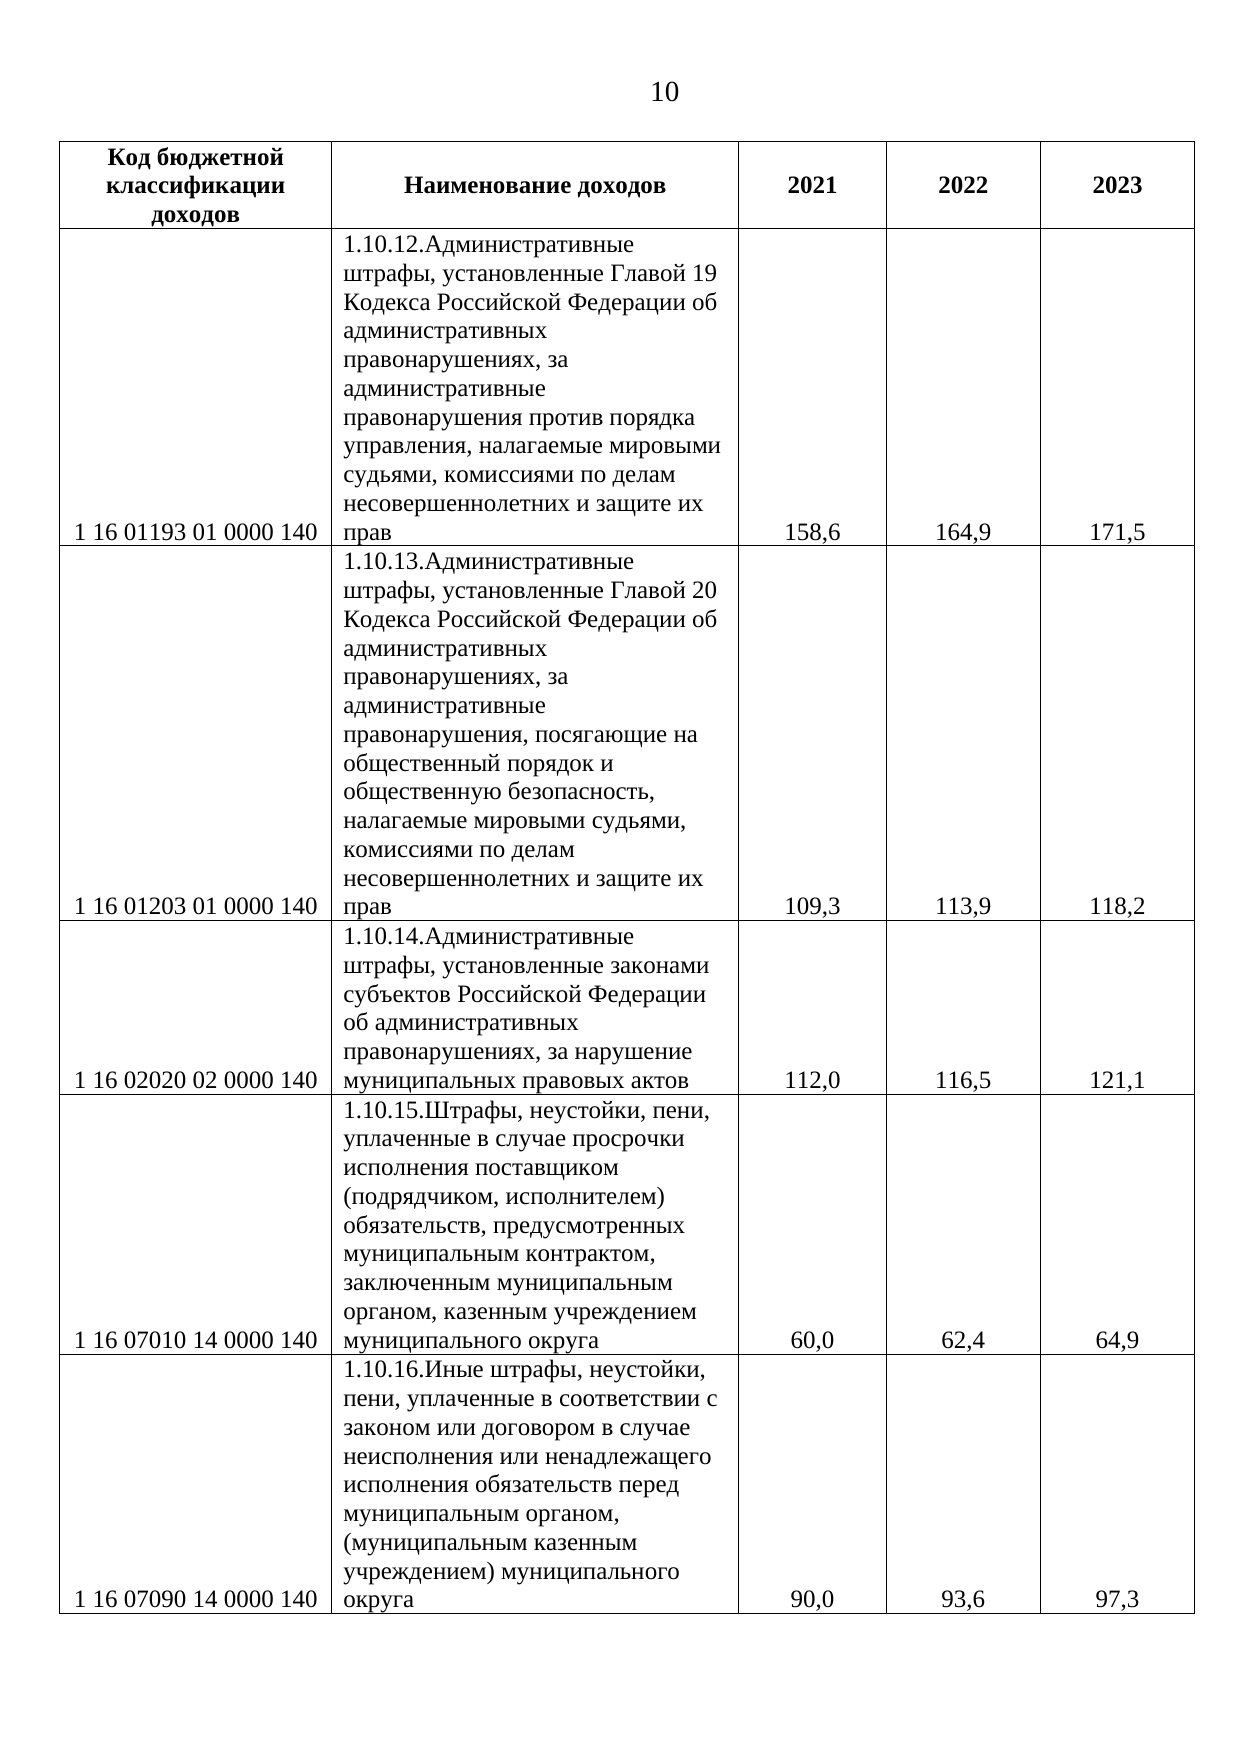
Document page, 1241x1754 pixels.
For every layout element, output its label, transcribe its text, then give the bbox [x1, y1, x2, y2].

table_cell 1.10.15.Штрафы, неустойки, пени, уплаченные в случае просрочки исполнения поставщиком (подрядчиком, исполнителем) обязательств, предусмотренных муниципальным контрактом, заключенным муниципальным органом, казенным учреждением муниципального округа [332, 1095, 738, 1353]
table_cell 171,5 [1041, 229, 1194, 545]
table_header 2023 [1041, 142, 1194, 228]
table_header Наименование доходов [332, 142, 738, 228]
table_cell 1 16 07010 14 0000 140 [60, 1095, 331, 1353]
table_cell 1 16 01193 01 0000 140 [60, 229, 331, 545]
table_header Код бюджетной классификации доходов [60, 142, 331, 228]
table_cell 116,5 [887, 921, 1040, 1094]
table_cell 60,0 [739, 1095, 886, 1353]
table_cell 93,6 [887, 1355, 1040, 1613]
table_cell 1.10.14.Административные штрафы, установленные законами субъектов Российской Федерации об административных правонарушениях, за нарушение муниципальных правовых актов [332, 921, 738, 1094]
table_cell 1.10.13.Административные штрафы, установленные Главой 20 Кодекса Российской Федерации об административных правонарушениях, за административные правонарушения, посягающие на общественный порядок и общественную безопасность, налагаемые мировыми судьями, комиссиями по делам несовершеннолетних и защите их прав [332, 546, 738, 920]
table_cell 164,9 [887, 229, 1040, 545]
table_cell 1.10.12.Административные штрафы, установленные Главой 19 Кодекса Российской Федерации об административных правонарушениях, за административные правонарушения против порядка управления, налагаемые мировыми судьями, комиссиями по делам несовершеннолетних и защите их прав [332, 229, 738, 545]
table_cell 109,3 [739, 546, 886, 920]
table_cell 1 16 07090 14 0000 140 [60, 1355, 331, 1613]
table_cell 112,0 [739, 921, 886, 1094]
table_cell 90,0 [739, 1355, 886, 1613]
table_cell 1 16 02020 02 0000 140 [60, 921, 331, 1094]
table_cell 62,4 [887, 1095, 1040, 1353]
table_cell 113,9 [887, 546, 1040, 920]
table_header 2021 [739, 142, 886, 228]
table_cell 64,9 [1041, 1095, 1194, 1353]
table_cell 97,3 [1041, 1355, 1194, 1613]
table_header 2022 [887, 142, 1040, 228]
table_cell 121,1 [1041, 921, 1194, 1094]
table_cell 118,2 [1041, 546, 1194, 920]
table_cell 1.10.16.Иные штрафы, неустойки, пени, уплаченные в соответствии с законом или договором в случае неисполнения или ненадлежащего исполнения обязательств перед муниципальным органом, (муниципальным казенным учреждением) муниципального округа [332, 1355, 738, 1613]
table_cell 1 16 01203 01 0000 140 [60, 546, 331, 920]
table_cell 158,6 [739, 229, 886, 545]
